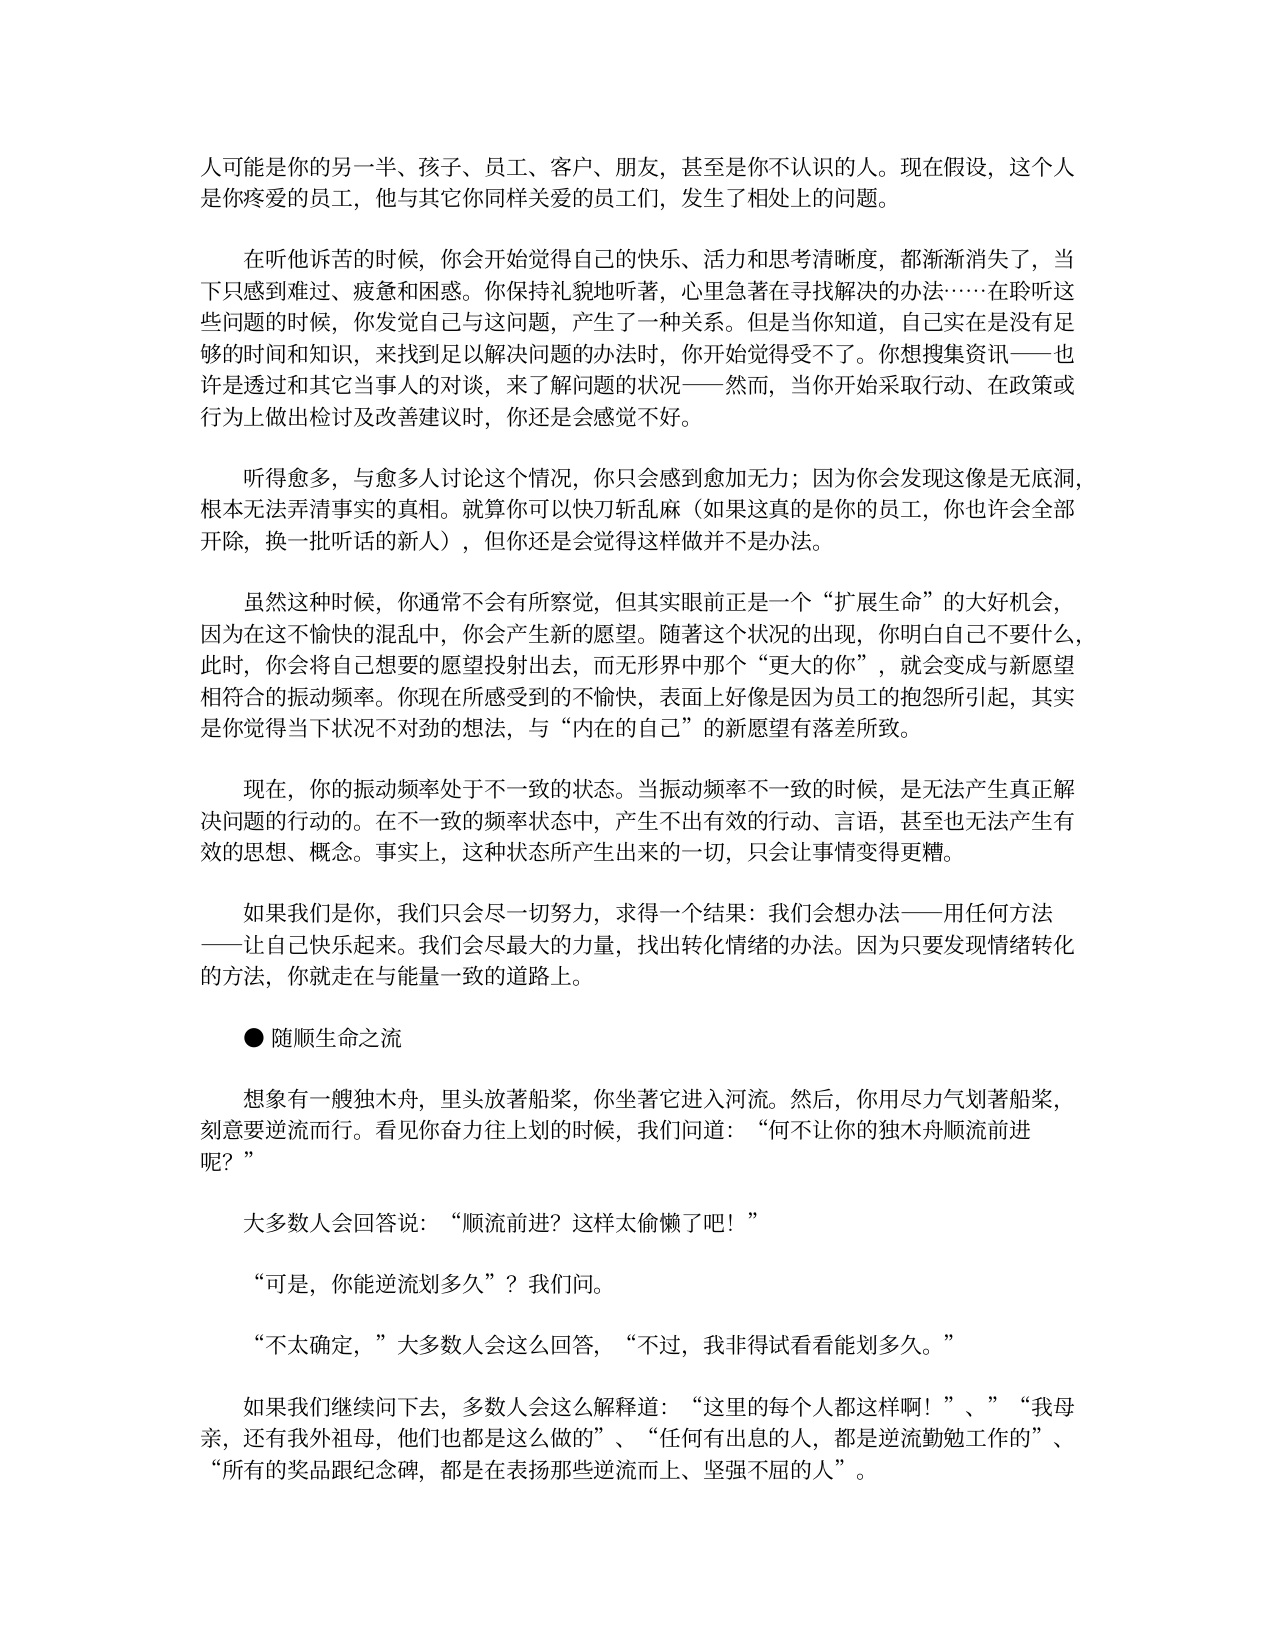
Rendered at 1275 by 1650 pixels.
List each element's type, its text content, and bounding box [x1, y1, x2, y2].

text 在听他诉苦的时候，你会开始觉得自己的快乐、活力和思考清晰度，都渐渐消失了，当下只感到难过、疲惫和困惑。你保持礼貌地听著，心里急著在寻找解决的办法……在聆听这些问题的时候，你发觉自己与这问题，产生了一种关系。但是当你知道，自己实在是没有足够的时间和知识，来找到足以解决问题的办法时，你开始觉得受不了。你想搜集资讯——也许是透过和其它当事人的对谈，来了解问题的状况——然而，当你开始采取行动、在政策或行为上做出检讨及改善建议时，你还是会感觉不好。 [200, 243, 1075, 431]
text “可是，你能逆流划多久”？我们问。 [200, 1267, 1075, 1299]
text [200, 150, 1075, 213]
text 想象有一艘独木舟，里头放著船桨，你坐著它进入河流。然后，你用尽力气划著船桨，刻意要逆流而行。看见你奋力往上划的时候，我们问道：“何不让你的独木舟顺流前进呢？” [200, 1082, 1075, 1176]
text ● 随顺生命之流 [200, 1021, 1075, 1052]
text “不太确定，”大多数人会这么回答，“不过，我非得试看看能划多久。” [200, 1329, 1075, 1360]
text 大多数人会回答说：“顺流前进？这样太偷懒了吧！” [200, 1206, 1075, 1238]
text 如果我们是你，我们只会尽一切努力，求得一个结果：我们会想办法——用任何方法——让自己快乐起来。我们会尽最大的力量，找出转化情绪的办法。因为只要发现情绪转化的方法，你就走在与能量一致的道路上。 [200, 897, 1075, 991]
text 虽然这种时候，你通常不会有所察觉，但其实眼前正是一个“扩展生命”的大好机会，因为在这不愉快的混乱中，你会产生新的愿望。随著这个状况的出现，你明白自己不要什么，此时，你会将自己想要的愿望投射出去，而无形界中那个“更大的你”，就会变成与新愿望相符合的振动频率。你现在所感受到的不愉快，表面上好像是因为员工的抱怨所引起，其实是你觉得当下状况不对劲的想法，与“内在的自己”的新愿望有落差所致。 [200, 585, 1075, 743]
text 听得愈多，与愈多人讨论这个情况，你只会感到愈加无力；因为你会发现这像是无底洞，根本无法弄清事实的真相。就算你可以快刀斩乱麻（如果这真的是你的员工，你也许会全部开除，换一批听话的新人），但你还是会觉得这样做并不是办法。 [200, 461, 1075, 556]
text 如果我们继续问下去，多数人会这么解释道：“这里的每个人都这样啊！”、”“我母亲，还有我外祖母，他们也都是这么做的”、“任何有出息的人，都是逆流勤勉工作的”、“所有的奖品跟纪念碑，都是在表扬那些逆流而上、坚强不屈的人”。 [200, 1390, 1075, 1484]
text 现在，你的振动频率处于不一致的状态。当振动频率不一致的时候，是无法产生真正解决问题的行动的。在不一致的频率状态中，产生不出有效的行动、言语，甚至也无法产生有效的思想、概念。事实上，这种状态所产生出来的一切，只会让事情变得更糟。 [200, 772, 1075, 867]
